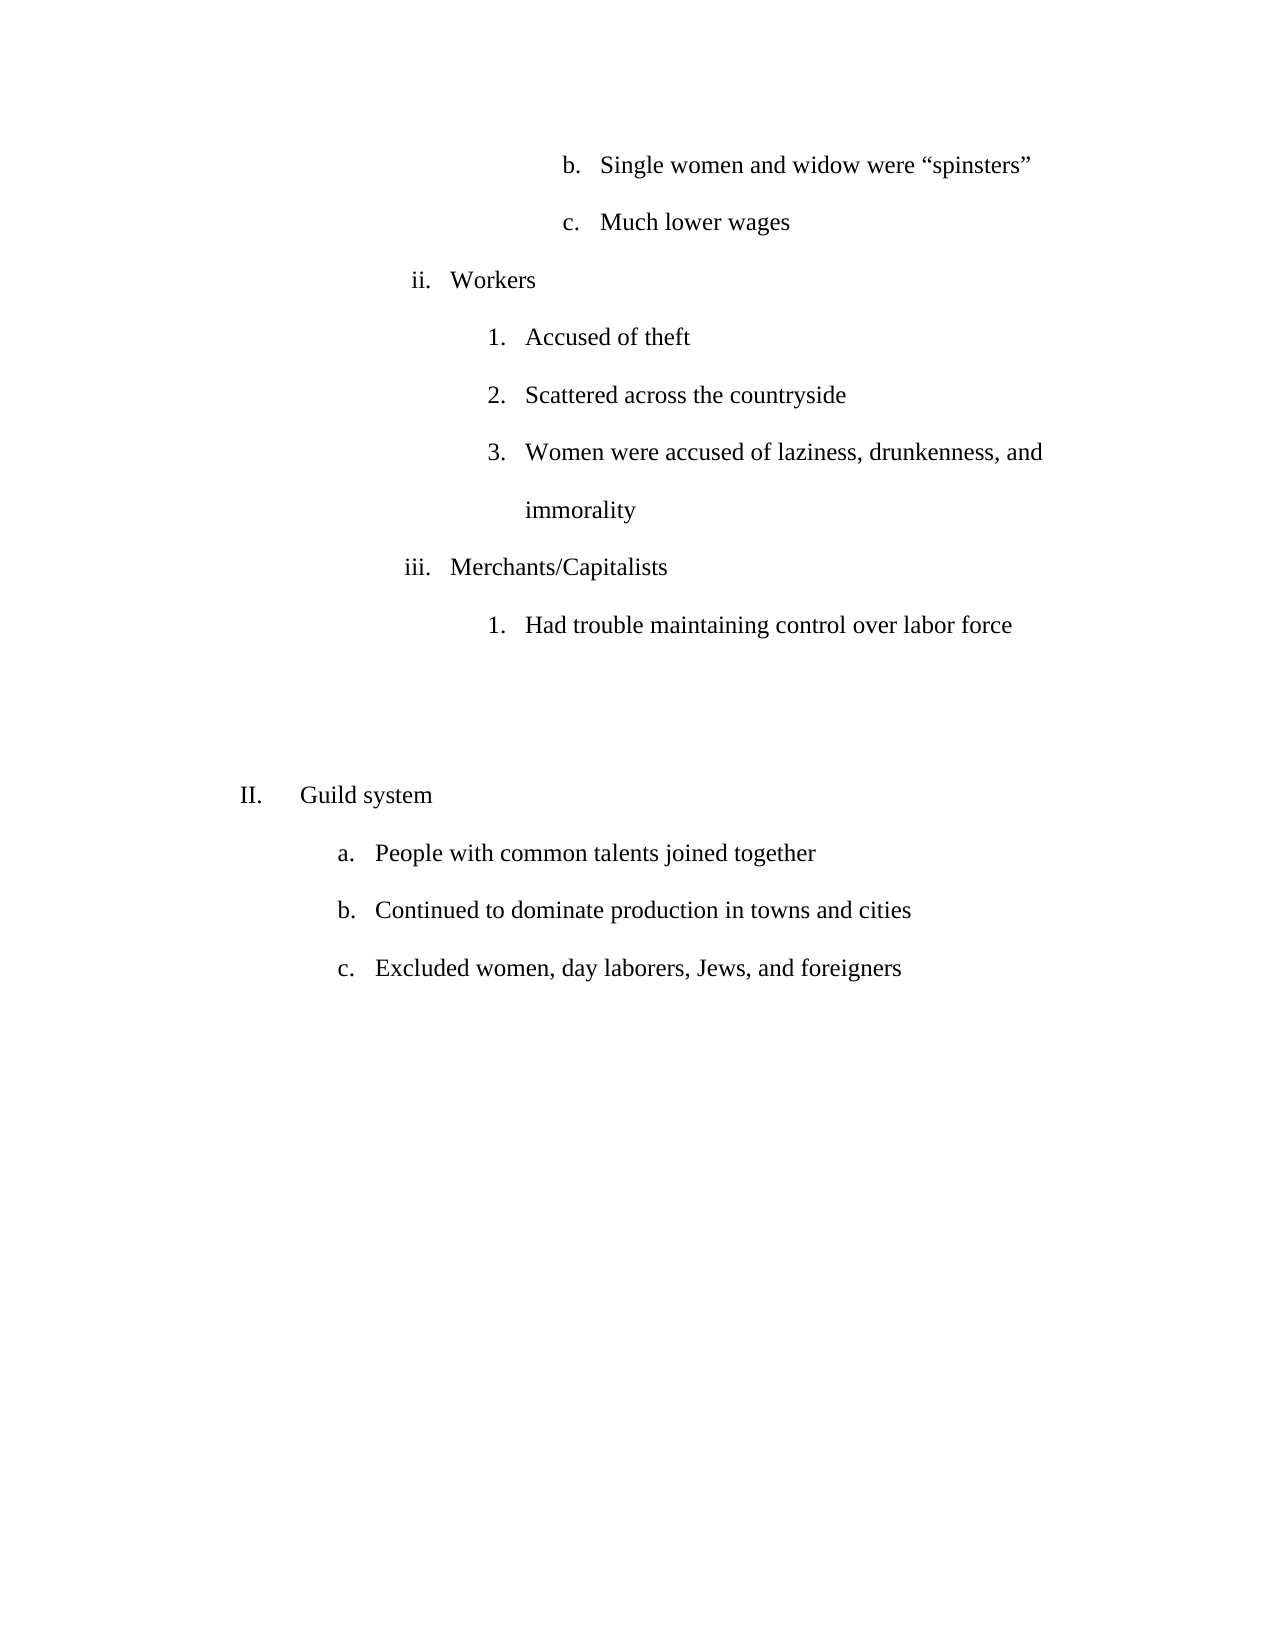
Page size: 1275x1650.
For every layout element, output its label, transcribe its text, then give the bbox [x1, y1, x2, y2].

list Excluded women, day laborers, Jews, and foreigners [337, 953, 1125, 982]
list Had trouble maintaining control over labor force [487, 610, 1125, 639]
list Scattered across the countryside [487, 380, 1125, 409]
list Workers [431, 265, 1125, 294]
list Single women and widow were “spinsters” [562, 150, 1125, 179]
list Much lower wages [562, 207, 1125, 236]
list People with common talents joined together [337, 838, 1125, 867]
list Women were accused of laziness, drunkenness, and immorality [487, 437, 1125, 524]
list Continued to dominate production in towns and cities [337, 895, 1125, 924]
list Guild system [262, 780, 1125, 809]
list Accused of theft [487, 322, 1125, 351]
list Merchants/Capitalists [431, 552, 1125, 581]
